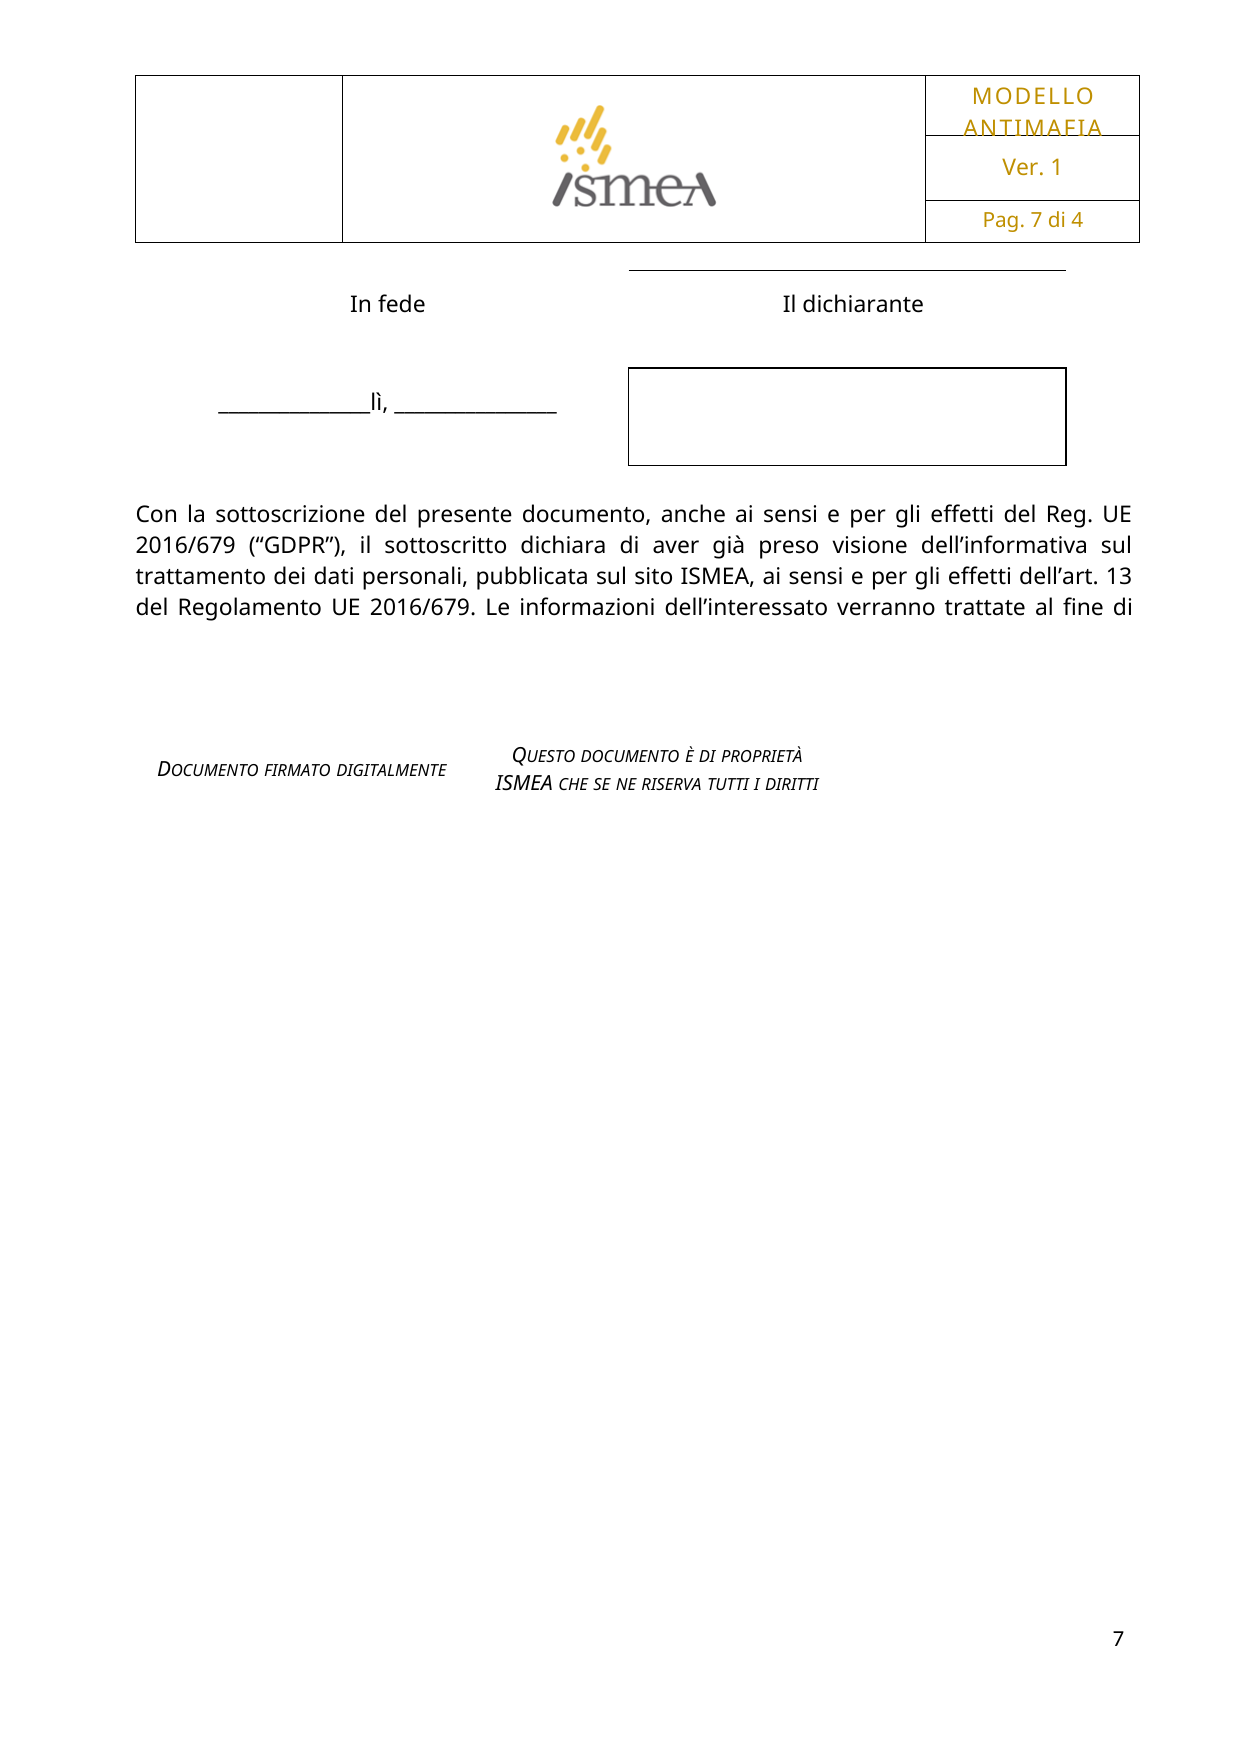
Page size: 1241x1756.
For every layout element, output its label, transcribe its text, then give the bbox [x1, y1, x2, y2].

table_cell _______________lì, ________________ [135, 367, 628, 465]
text Con la sottoscrizione del presente documento, anche ai sensi e per gli effetti del Reg. UE 2016/679 (“GDPR”), il sottoscritto dichiara di aver già preso visione dell’informativa sul trattamento dei dati personali, pubblicata sul sito ISMEA, ai sensi e per gli effetti dell’art. 13 del Regolamento UE 2016/679. Le informazioni dell’interessato verranno trattate al fine di gestire tutte le attività inerenti e connesse alla concessione e all’erogazione delle agevolazioni richieste, secondo quanto indicato nella specifica informativa predisposta da ISMEA. [135, 498, 1134, 623]
table_cell In fede [135, 270, 628, 367]
picture [550, 103, 718, 211]
table_cell Il dichiarante [629, 271, 1066, 367]
table_cell [629, 369, 1065, 465]
